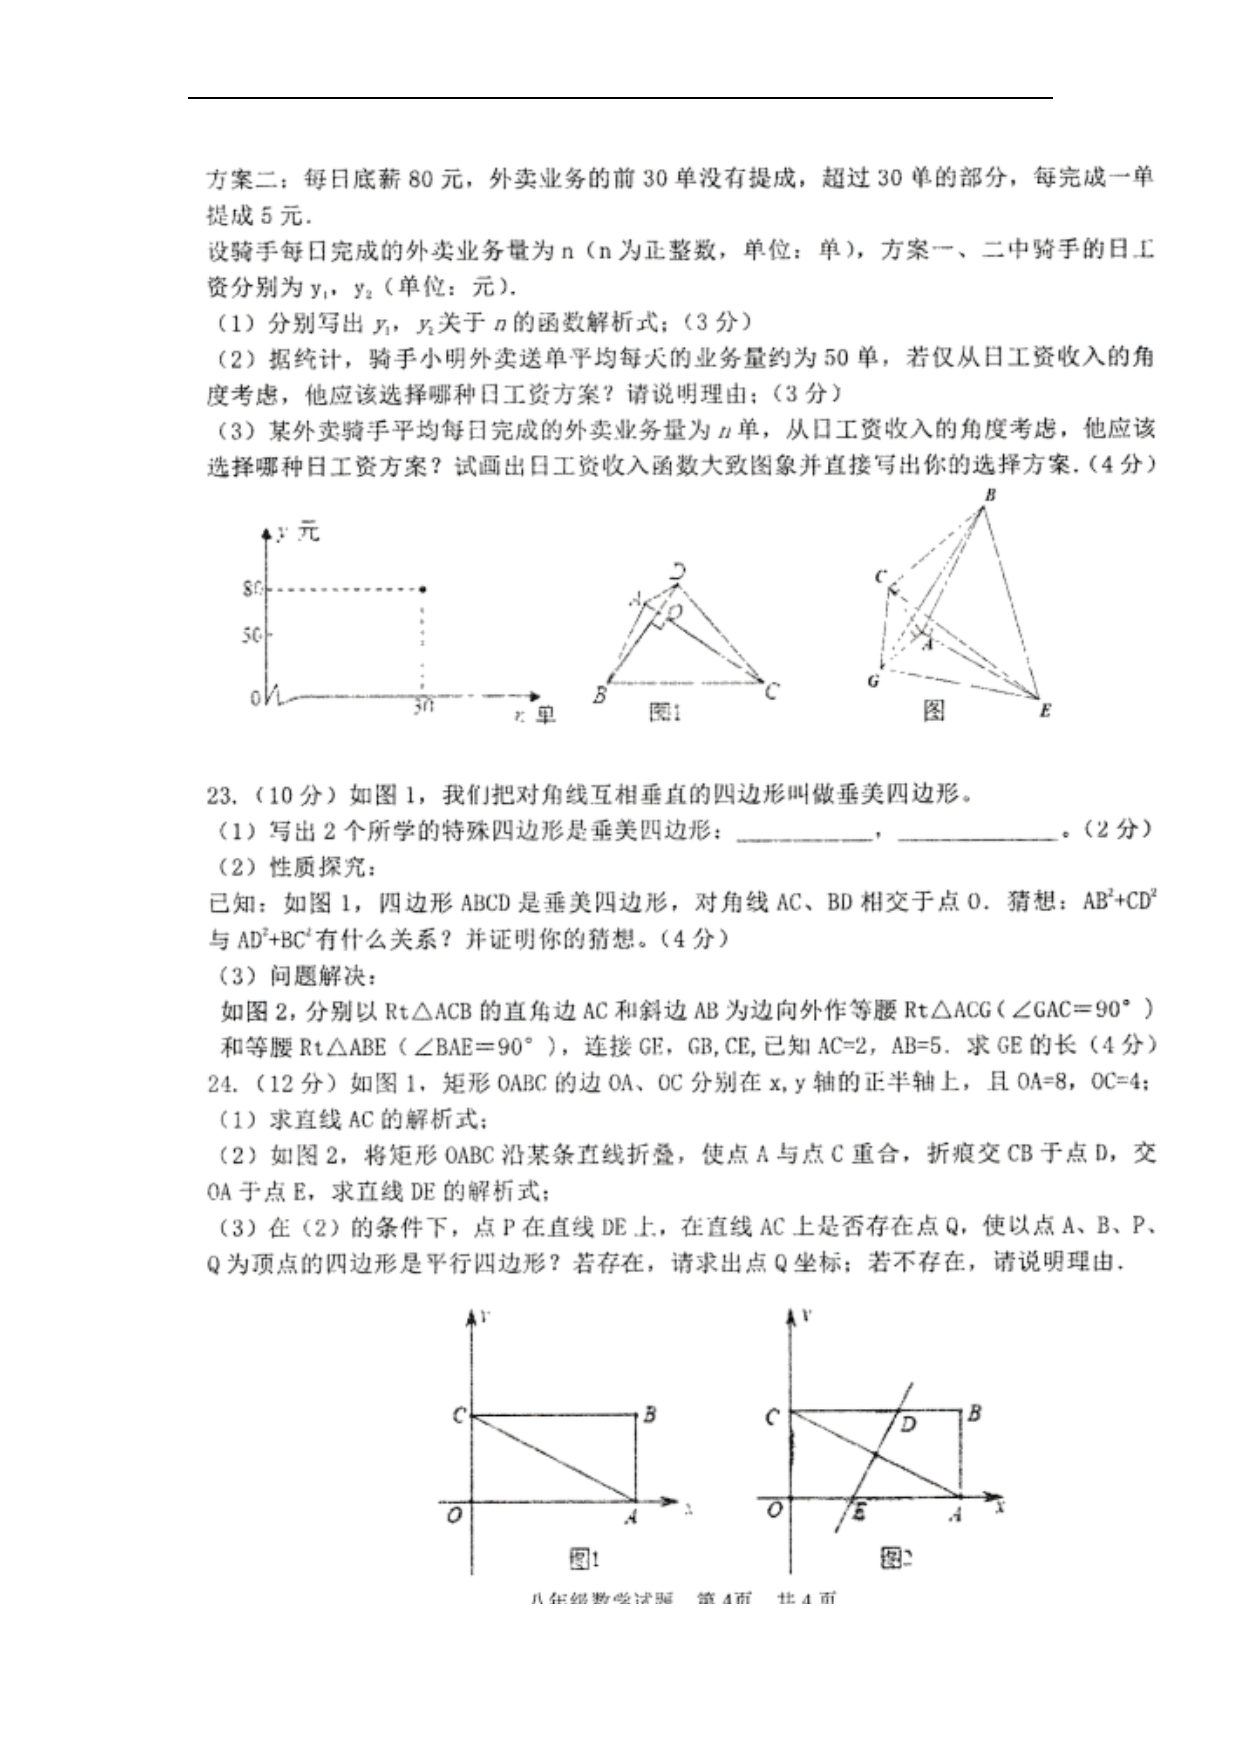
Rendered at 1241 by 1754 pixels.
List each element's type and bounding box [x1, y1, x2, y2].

picture [187, 150, 1167, 1604]
